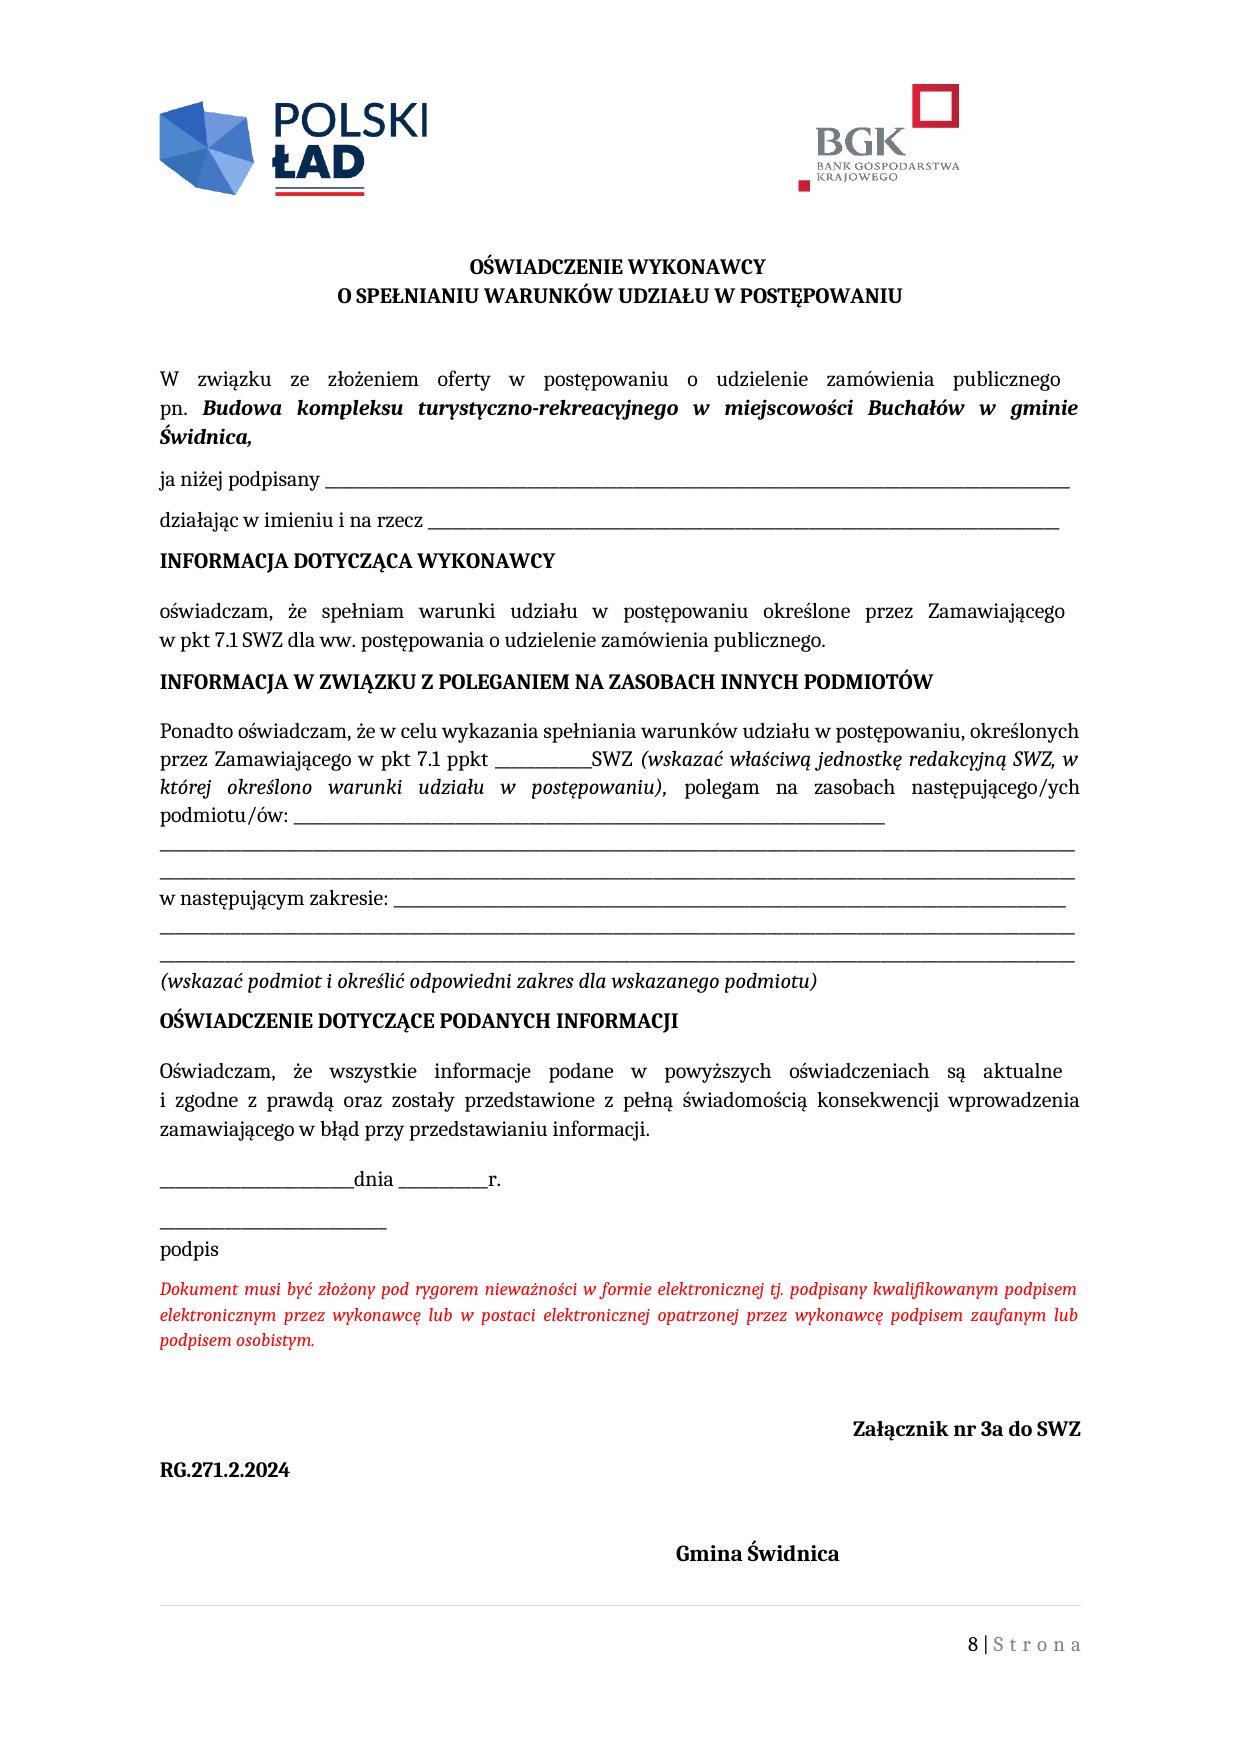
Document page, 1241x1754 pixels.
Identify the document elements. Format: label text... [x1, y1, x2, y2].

text oświadczam, że spełniam warunki udziału w postępowaniu określone przez Zamawiającego w pkt 7.1 SWZ dla ww. postępowania o udzielenie zamówienia publicznego. [159, 599, 1081, 653]
text RG.271.2.2024 [159, 1458, 1081, 1483]
text w następującym zakresie: ___________________________________________________________________________________ [159, 885, 1081, 911]
text (wskazać podmiot i określić odpowiedni zakres dla wskazanego podmiotu) [159, 968, 1081, 994]
text OŚWIADCZENIE DOTYCZĄCE PODANYCH INFORMACJI [159, 1009, 1081, 1034]
picture [786, 73, 971, 202]
text ________________________dnia ___________r. [159, 1166, 1081, 1191]
text działając w imieniu i na rzecz ______________________________________________________________________________ [159, 508, 1081, 533]
picture [159, 101, 427, 196]
text W związku ze złożeniem oferty w postępowaniu o udzielenie zamówienia publicznego pn. Budowa kompleksu turystyczno-rekreacyjnego w miejscowości Buchałów w gminie Świdnica, [159, 367, 1081, 450]
text Załącznik nr 3a do SWZ [159, 1416, 1081, 1442]
text Ponadto oświadczam, że w celu wykazania spełniania warunków udziału w postępowaniu, określonych przez Zamawiającego w pkt 7.1 ppkt ____________SWZ (wskazać właściwą jednostkę redakcyjną SWZ, w której określono warunki udziału w postępowaniu), polegam na zasobach następującego/ych podmiotu/ów: _________________________________________________________________________ [159, 719, 1081, 827]
text Gmina Świdnica [676, 1541, 1081, 1567]
text ja niżej podpisany ____________________________________________________________________________________________ [159, 466, 1081, 491]
text __________________________________________________________________________________________________________________________________________________________________________________________________________________________________ [159, 913, 1081, 966]
text Oświadczam, że wszystkie informacje podane w powyższych oświadczeniach są aktualne i zgodne z prawdą oraz zostały przedstawione z pełną świadomością konsekwencji wprowadzenia zamawiającego w błąd przy przedstawianiu informacji. [159, 1058, 1081, 1142]
text INFORMACJA DOTYCZĄCA WYKONAWCY [159, 549, 1081, 574]
text ____________________________ podpis [159, 1208, 1081, 1262]
text _________________________________________________________________________________________________________________ _________________________________________________________________________________________________________________ [159, 830, 1081, 883]
text INFORMACJA W ZWIĄZKU Z POLEGANIEM NA ZASOBACH INNYCH PODMIOTÓW [159, 669, 1081, 694]
text OŚWIADCZENIE WYKONAWCY O SPEŁNIANIU WARUNKÓW UDZIAŁU W POSTĘPOWANIU [159, 255, 1081, 309]
text Dokument musi być złożony pod rygorem nieważności w formie elektronicznej tj. podpisany kwalifikowanym podpisem elektronicznym przez wykonawcę lub w postaci elektronicznej opatrzonej przez wykonawcę podpisem zaufanym lub podpisem osobistym. [159, 1278, 1081, 1351]
